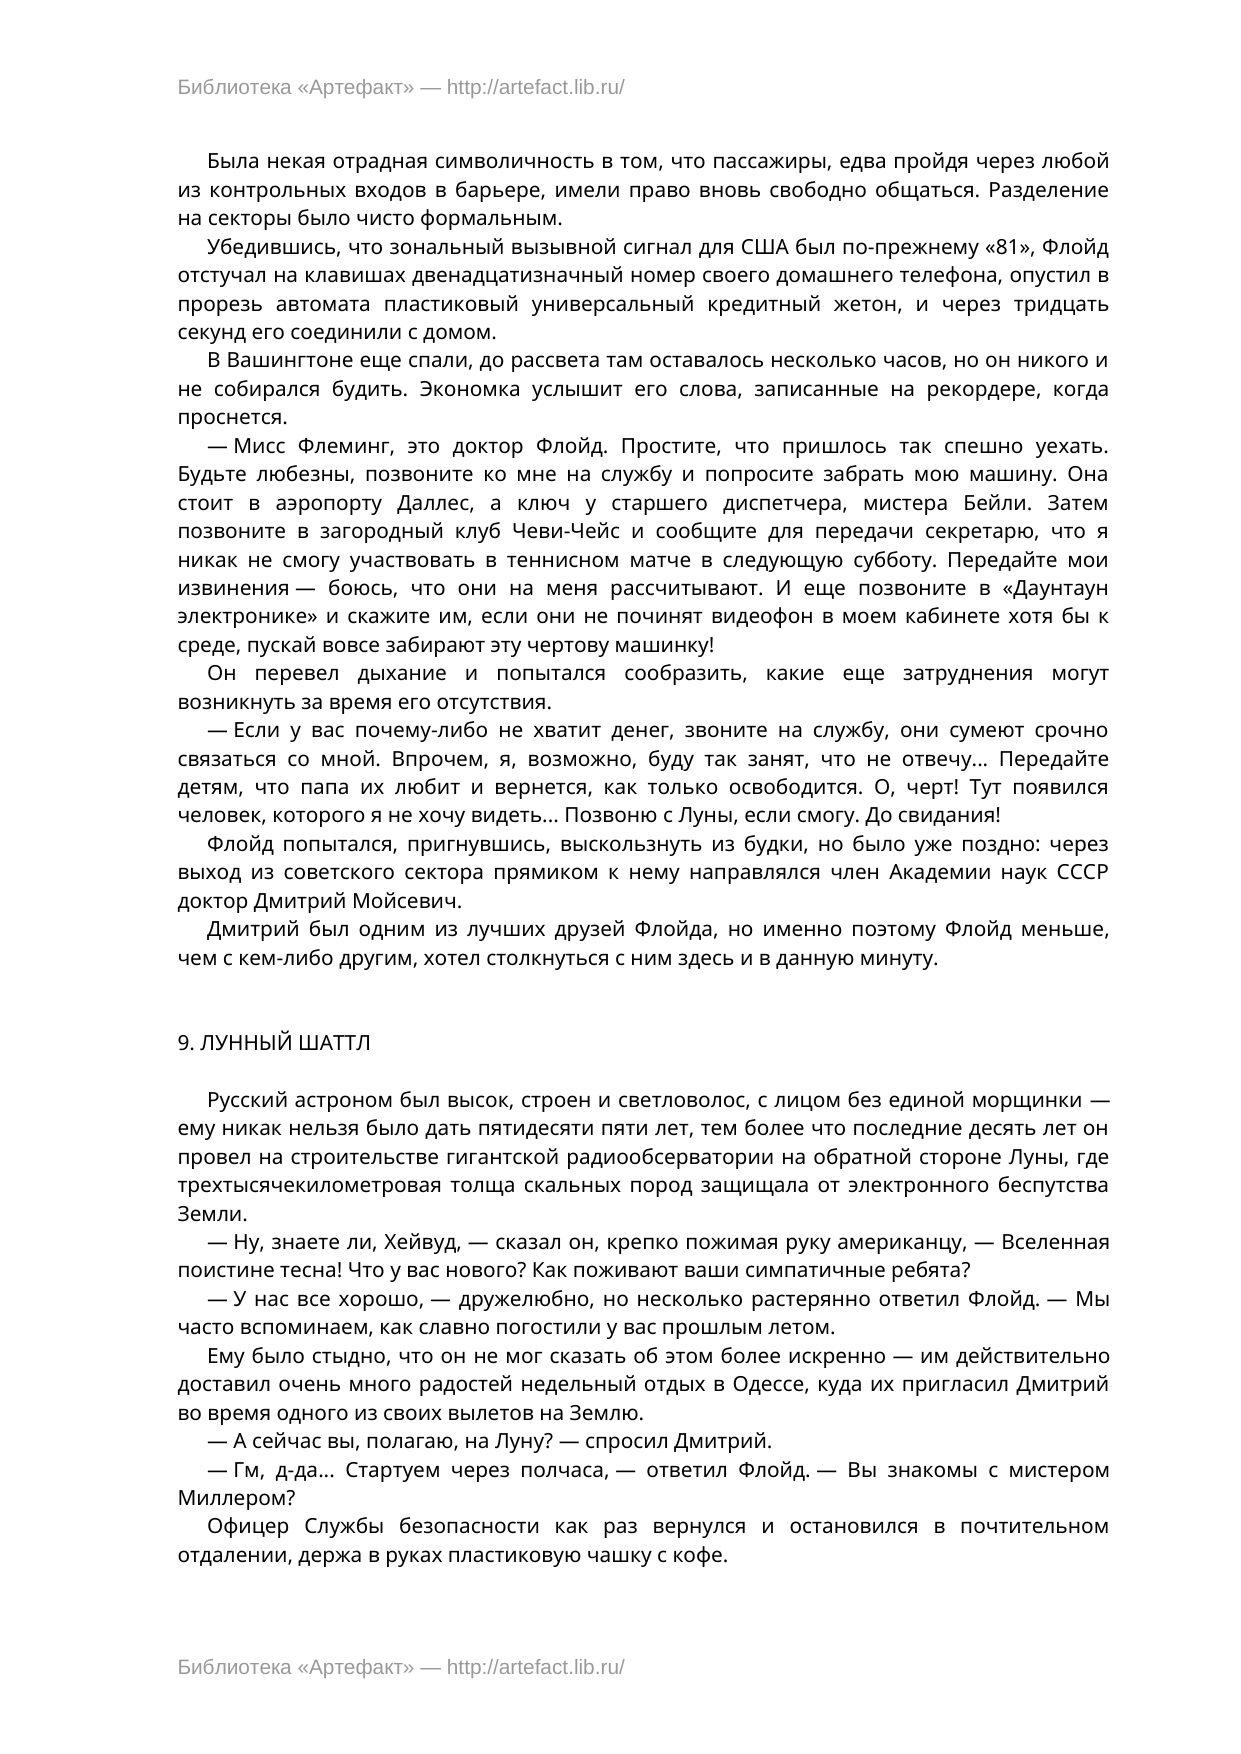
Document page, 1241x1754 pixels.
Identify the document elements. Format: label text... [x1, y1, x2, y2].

text — Гм, д-да... Стартуем через полчаса, — ответил Флойд. — Вы знакомы с мистером Миллером? [177, 1455, 1110, 1512]
text Убедившись, что зональный вызывной сигнал для США был по-прежнему «81», Флойд отстучал на клавишах двенадцатизначный номер своего домашнего телефона, опустил в прорезь автомата пластиковый универсальный кредитный жетон, и через тридцать секунд его соединили с домом. [177, 232, 1110, 346]
text Он перевел дыхание и попытался сообразить, какие еще затруднения могут возникнуть за время его отсутствия. [177, 658, 1110, 715]
text Ему было стыдно, что он не мог сказать об этом более искренно — им действительно доставил очень много радостей недельный отдых в Одессе, куда их пригласил Дмитрий во время одного из своих вылетов на Землю. [177, 1341, 1110, 1426]
text В Вашингтоне еще спали, до рассвета там оставалось несколько часов, но он никого и не собирался будить. Экономка услышит его слова, записанные на рекордере, когда проснется. [177, 346, 1110, 431]
text Русский астроном был высок, строен и светловолос, с лицом без единой морщинки — ему никак нельзя было дать пятидесяти пяти лет, тем более что последние десять лет он провел на строительстве гигантской радиообсерватории на обратной стороне Луны, где трехтысячекилометровая толща скальных пород защищала от электронного беспутства Земли. [177, 1085, 1110, 1227]
text Флойд попытался, пригнувшись, выскользнуть из будки, но было уже поздно: через выход из советского сектора прямиком к нему направлялся член Академии наук СССР доктор Дмитрий Мойсевич. [177, 829, 1110, 914]
text 9. ЛУННЫЙ ШАТТЛ [177, 1028, 1110, 1057]
text Дмитрий был одним из лучших друзей Флойда, но именно поэтому Флойд меньше, чем с кем-либо другим, хотел столкнуться с ним здесь и в данную минуту. [177, 914, 1110, 971]
text — У нас все хорошо, — дружелюбно, но несколько растерянно ответил Флойд. — Мы часто вспоминаем, как славно погостили у вас прошлым летом. [177, 1284, 1110, 1341]
text — Мисс Флеминг, это доктор Флойд. Простите, что пришлось так спешно уехать. Будьте любезны, позвоните ко мне на службу и попросите забрать мою машину. Она стоит в аэропорту Даллес, а ключ у старшего диспетчера, мистера Бейли. Затем позвоните в загородный клуб Чеви-Чейс и сообщите для передачи секретарю, что я никак не смогу участвовать в теннисном матче в следующую субботу. Передайте мои извинения — боюсь, что они на меня рассчитывают. И еще позвоните в «Даунтаун электронике» и скажите им, если они не починят видеофон в моем кабинете хотя бы к среде, пускай вовсе забирают эту чертову машинку! [177, 431, 1110, 658]
text — Если у вас почему-либо не хватит денег, звоните на службу, они сумеют срочно связаться со мной. Впрочем, я, возможно, буду так занят, что не отвечу... Передайте детям, что папа их любит и вернется, как только освободится. О, черт! Тут появился человек, которого я не хочу видеть... Позвоню с Луны, если смогу. До свидания! [177, 715, 1110, 829]
text Была некая отрадная символичность в том, что пассажиры, едва пройдя через любой из контрольных входов в барьере, имели право вновь свободно общаться. Разделение на секторы было чисто формальным. [177, 147, 1110, 232]
text — Ну, знаете ли, Хейвуд, — сказал он, крепко пожимая руку американцу, — Вселенная поистине тесна! Что у вас нового? Как поживают ваши симпатичные ребята? [177, 1227, 1110, 1284]
text — А сейчас вы, полагаю, на Луну? — спросил Дмитрий. [177, 1426, 1110, 1455]
text Офицер Службы безопасности как раз вернулся и остановился в почтительном отдалении, держа в руках пластиковую чашку с кофе. [177, 1512, 1110, 1568]
